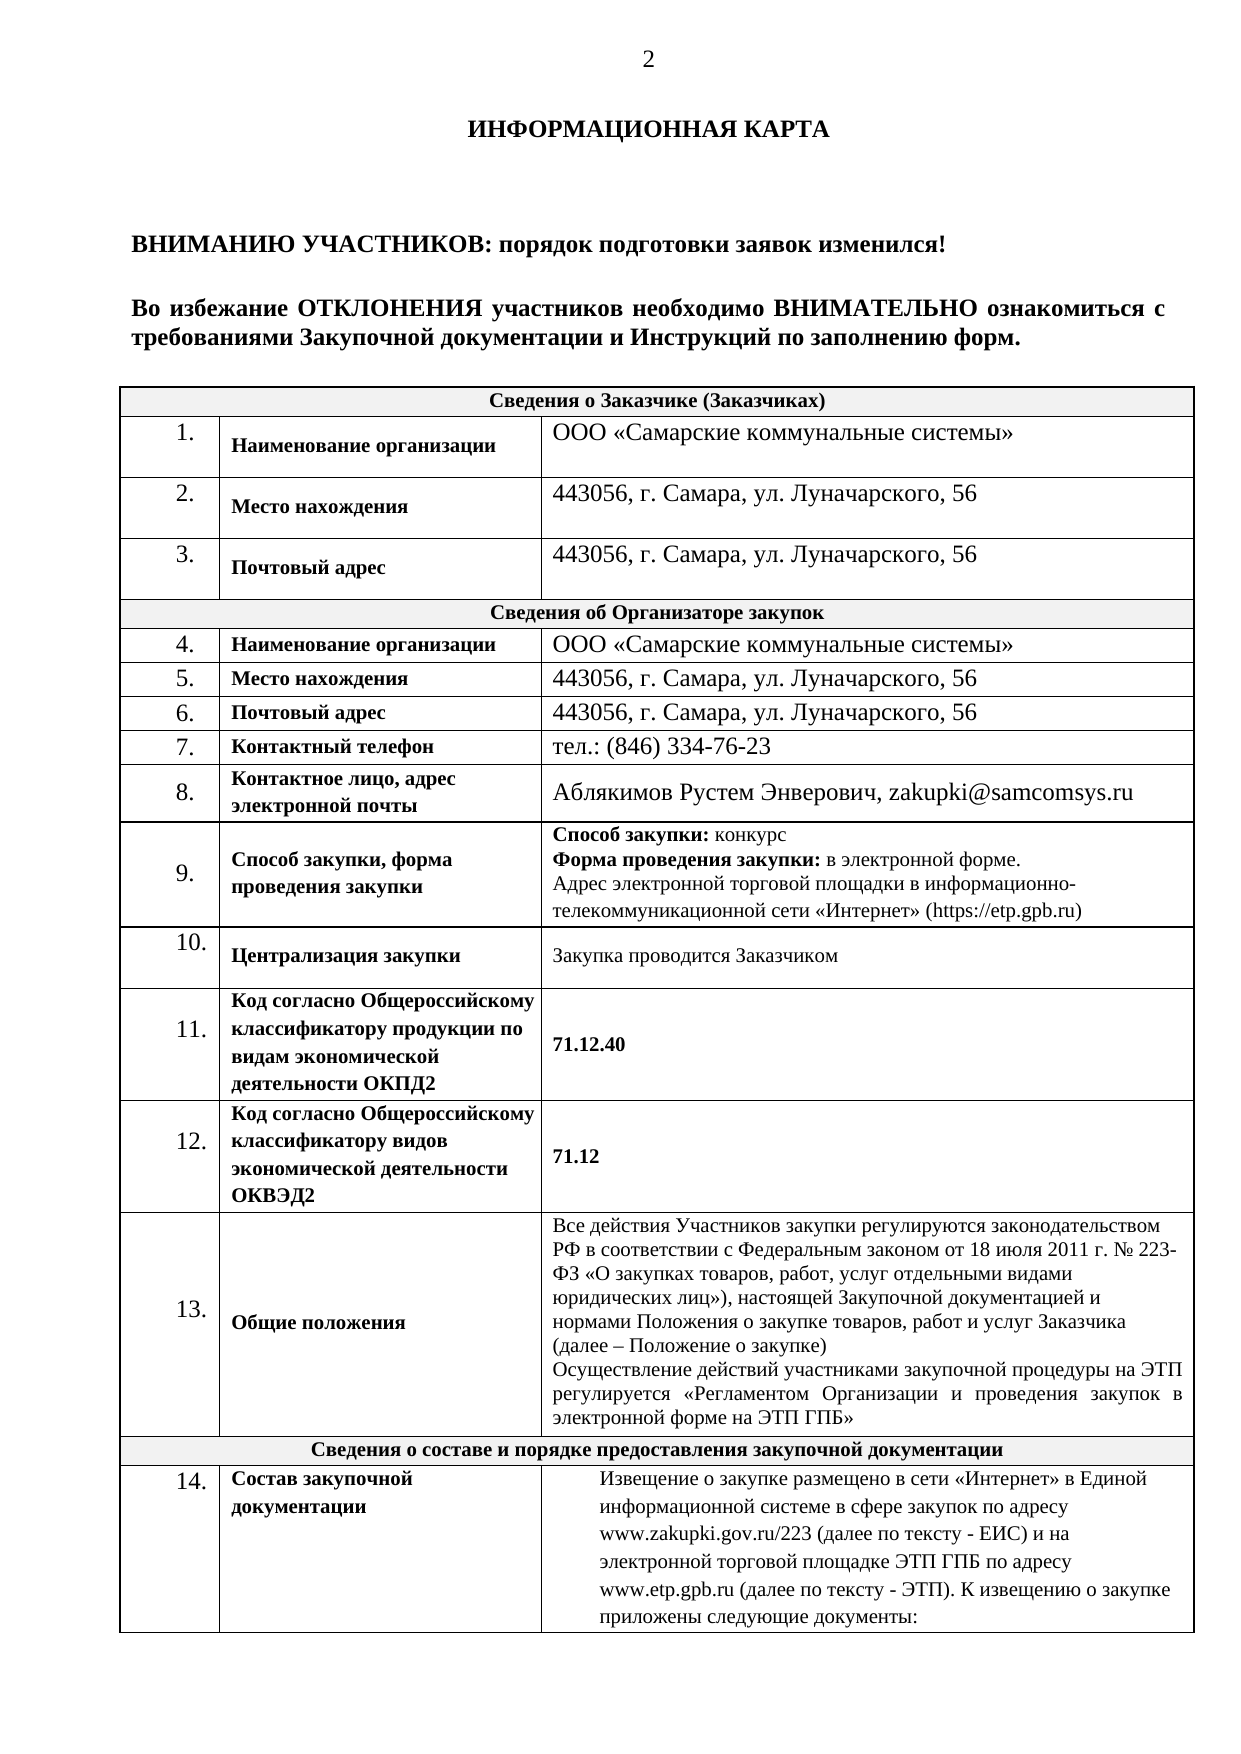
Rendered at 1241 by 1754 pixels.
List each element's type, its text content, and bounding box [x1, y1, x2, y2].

text Во избежание ОТКЛОНЕНИЯ участников необходимо ВНИМАТЕЛЬНО ознакомиться с требованиями Закупочной документации и Инструкций по заполнению форм. [131, 293, 1166, 351]
text ИНФОРМАЦИОННАЯ КАРТА [131, 114, 1166, 143]
table_cell Аблякимов Рустем Энверович, zakupki@samcomsys.ru [542, 765, 1193, 821]
table_cell [121, 765, 219, 821]
table_cell 71.12 [542, 1101, 1193, 1212]
table_cell Контактный телефон [220, 731, 541, 764]
table_cell 71.12.40 [542, 989, 1193, 1099]
table_cell Почтовый адрес [220, 697, 541, 730]
table_cell [121, 823, 219, 926]
table_header Сведения о Заказчике (Заказчиках) [121, 388, 1193, 416]
table_cell Место нахождения [220, 663, 541, 696]
table_cell [121, 731, 219, 764]
table_cell [121, 989, 219, 1099]
table_cell [121, 629, 219, 662]
table_cell Место нахождения [220, 478, 541, 538]
table_cell Закупка проводится Заказчиком [542, 928, 1193, 987]
table_cell ООО «Самарские коммунальные системы» [542, 417, 1193, 477]
table_cell [121, 928, 219, 987]
table_cell Все действия Участников закупки регулируются законодательством РФ в соответствии с Федеральным законом от 18 июля 2011 г. № 223-ФЗ «О закупках товаров, работ, услуг отдельными видами юридических лиц»), настоящей Закупочной документацией и нормами Положения о закупке товаров, работ и услуг Заказчика (далее – Положение о закупке) Осуществление действий участниками закупочной процедуры на ЭТП регулируется «Регламентом Организации и проведения закупок в электронной форме на ЭТП ГПБ» [542, 1213, 1193, 1436]
table_cell Код согласно Общероссийскому классификатору продукции по видам экономической деятельности ОКПД2 [220, 989, 541, 1099]
table_cell Наименование организации [220, 417, 541, 477]
table_cell ООО «Самарские коммунальные системы» [542, 629, 1193, 662]
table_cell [542, 1466, 1193, 1632]
table_cell тел.: (846) 334-76-23 [542, 731, 1193, 764]
table_cell [121, 478, 219, 538]
table_cell 443056, г. Самара, ул. Луначарского, 56 [542, 663, 1193, 696]
table_cell Общие положения [220, 1213, 541, 1436]
table_cell Наименование организации [220, 629, 541, 662]
text ВНИМАНИЮ УЧАСТНИКОВ: порядок подготовки заявок изменился! [131, 229, 1166, 258]
table_cell Контактное лицо, адрес электронной почты [220, 765, 541, 821]
table_cell Способ закупки, форма проведения закупки [220, 823, 541, 926]
table_cell 443056, г. Самара, ул. Луначарского, 56 [542, 697, 1193, 730]
table_cell [121, 697, 219, 730]
table_cell Способ закупки: конкурс Форма проведения закупки: в электронной форме. Адрес электронной торговой площадки в информационно-телекоммуникационной сети «Интернет» (https://etp.gpb.ru) [542, 823, 1193, 926]
table_cell Сведения об Организаторе закупок [121, 600, 1193, 628]
table_cell 443056, г. Самара, ул. Луначарского, 56 [542, 539, 1193, 599]
table_cell Сведения о составе и порядке предоставления закупочной документации [121, 1437, 1193, 1465]
table_cell [121, 539, 219, 599]
table_cell [121, 1466, 219, 1632]
table_cell Код согласно Общероссийскому классификатору видов экономической деятельности ОКВЭД2 [220, 1101, 541, 1212]
table_cell 443056, г. Самара, ул. Луначарского, 56 [542, 478, 1193, 538]
table_cell Централизация закупки [220, 928, 541, 987]
table_cell [121, 1213, 219, 1436]
table_cell [121, 663, 219, 696]
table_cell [220, 1466, 541, 1632]
table_cell [121, 1101, 219, 1212]
table_cell [121, 417, 219, 477]
table_cell Почтовый адрес [220, 539, 541, 599]
